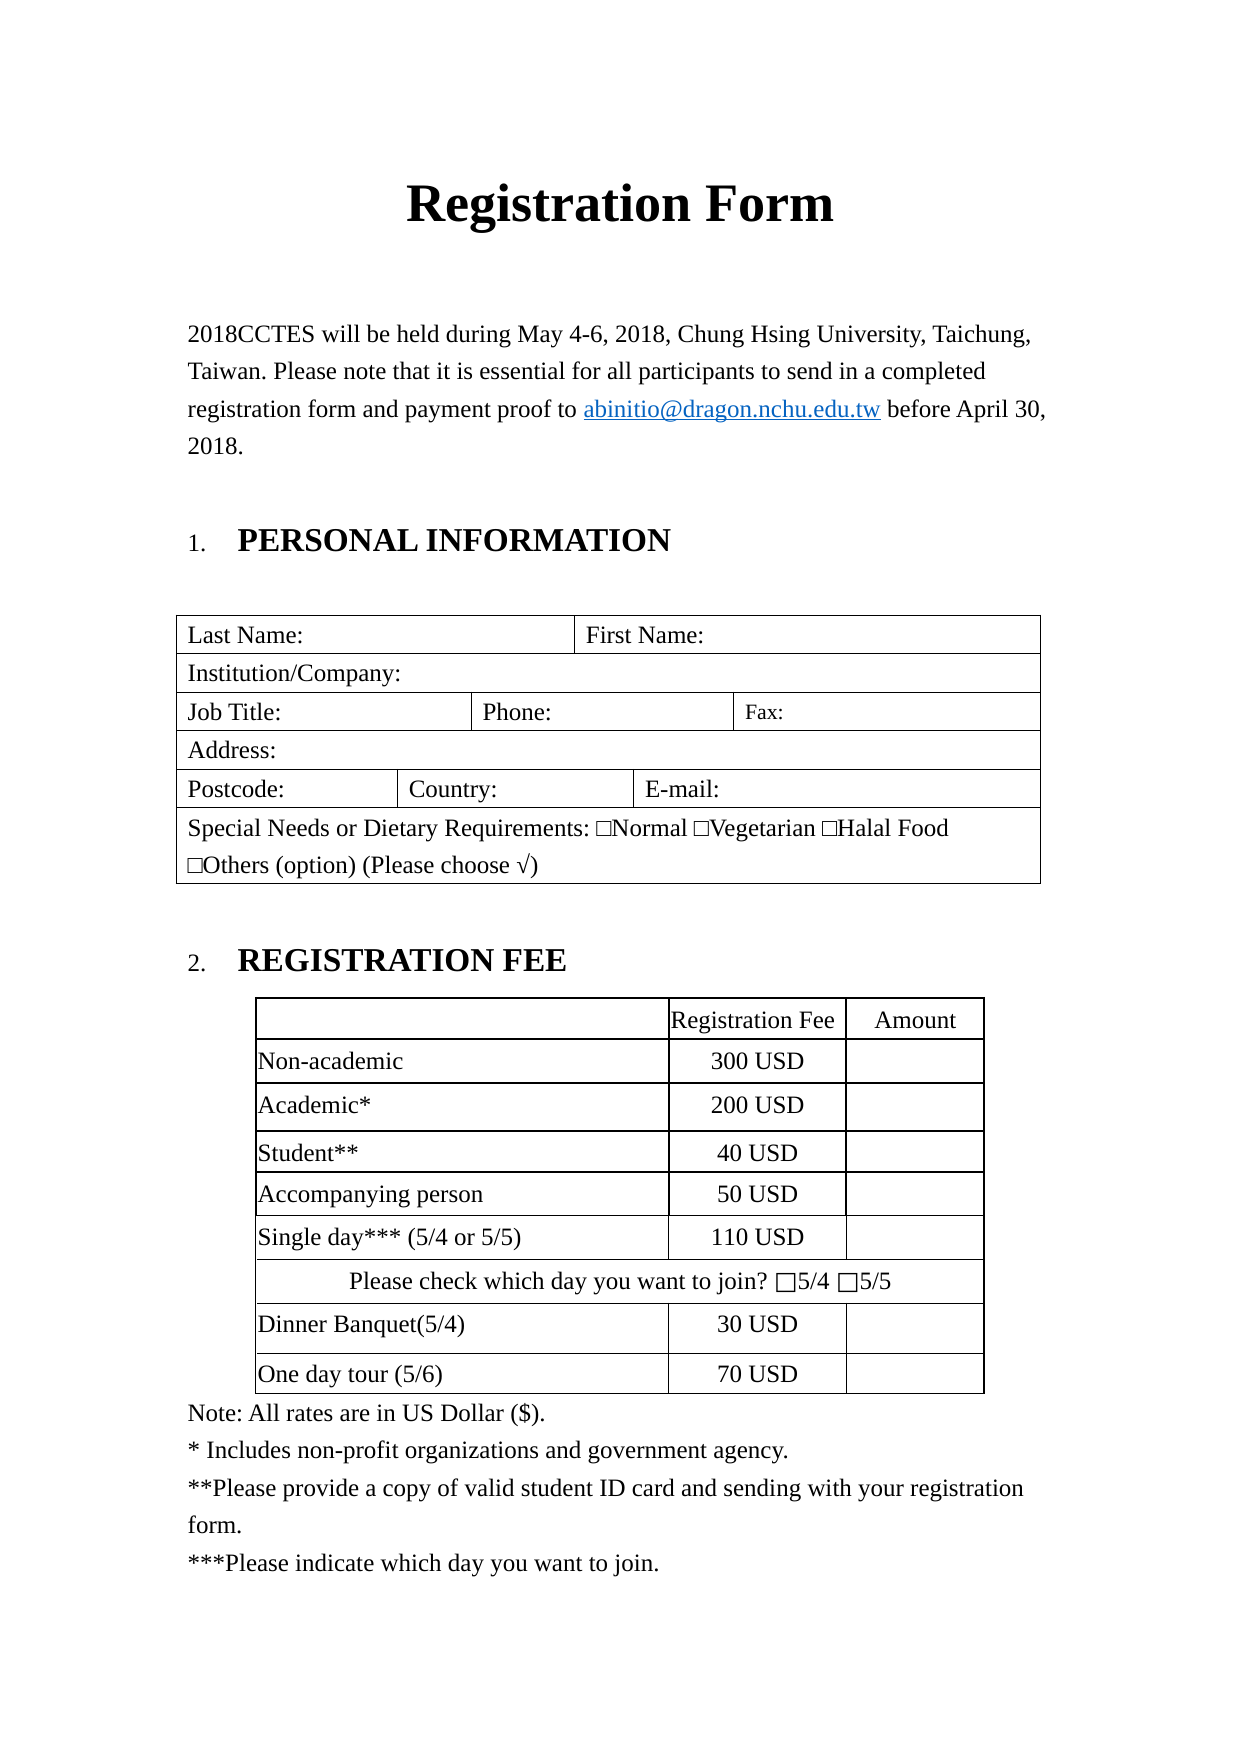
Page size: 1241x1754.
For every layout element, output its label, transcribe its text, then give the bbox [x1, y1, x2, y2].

table_cell 40 USD [670, 1132, 845, 1171]
table_cell Dinner Banquet(5/4) [256, 1303, 668, 1352]
text * Includes non-profit organizations and government agency. [187, 1431, 1053, 1469]
table_cell [847, 1354, 983, 1393]
table_cell [847, 1084, 983, 1130]
table_cell Institution/Company: [177, 654, 1040, 692]
table_cell 300 USD [670, 1040, 845, 1082]
table_cell [847, 1132, 983, 1171]
table_cell Fax: [734, 693, 1040, 730]
text **Please provide a copy of valid student ID card and sending with your registration form. [187, 1469, 1053, 1544]
table_cell Single day*** (5/4 or 5/5) [256, 1216, 668, 1259]
table_cell One day tour (5/6) [256, 1353, 668, 1393]
table_header [257, 999, 668, 1038]
table_cell 70 USD [669, 1354, 846, 1393]
table_cell 50 USD [670, 1173, 845, 1215]
text 1. PERSONAL INFORMATION [187, 502, 1053, 577]
table_cell Accompanying person [257, 1173, 668, 1215]
table_cell Phone: [472, 693, 733, 730]
text Note: All rates are in US Dollar ($). [187, 1394, 1053, 1431]
table_cell [847, 1304, 983, 1352]
table_cell [847, 1173, 983, 1215]
table_cell [847, 1040, 983, 1082]
table_cell Non-academic [257, 1040, 668, 1082]
table_cell Special Needs or Dietary Requirements: □Normal □Vegetarian □Halal Food □Others (option) (Please choose √) [177, 808, 1040, 883]
table_cell E-mail: [634, 770, 1040, 807]
table_header First Name: [575, 616, 1040, 653]
table_cell Job Title: [177, 693, 471, 730]
text 2018CCTES will be held during May 4-6, 2018, Chung Hsing University, Taichung, Taiwan. Please note that it is essential for all participants to send in a completed registration form and payment proof to abinitio@dragon.nchu.edu.tw before April 30, 2018. [187, 314, 1053, 464]
text ***Please indicate which day you want to join. [187, 1544, 1053, 1581]
table_cell Country: [398, 770, 633, 807]
table_cell Please check which day you want to join? □5/4 □5/5 [256, 1259, 983, 1302]
table_cell 30 USD [669, 1304, 846, 1352]
text 2. REGISTRATION FEE [187, 922, 1053, 997]
text Registration Form [187, 164, 1053, 239]
table_cell Postcode: [177, 770, 397, 807]
table_cell 200 USD [670, 1084, 845, 1130]
table_cell [847, 1216, 983, 1259]
table_header Registration Fee [670, 999, 845, 1038]
table_header Last Name: [177, 616, 574, 653]
table_cell 110 USD [669, 1216, 846, 1259]
table_header Amount [847, 999, 983, 1038]
table_cell Academic* [257, 1084, 668, 1130]
table_cell Address: [177, 731, 1040, 769]
table_cell Student** [257, 1132, 668, 1171]
